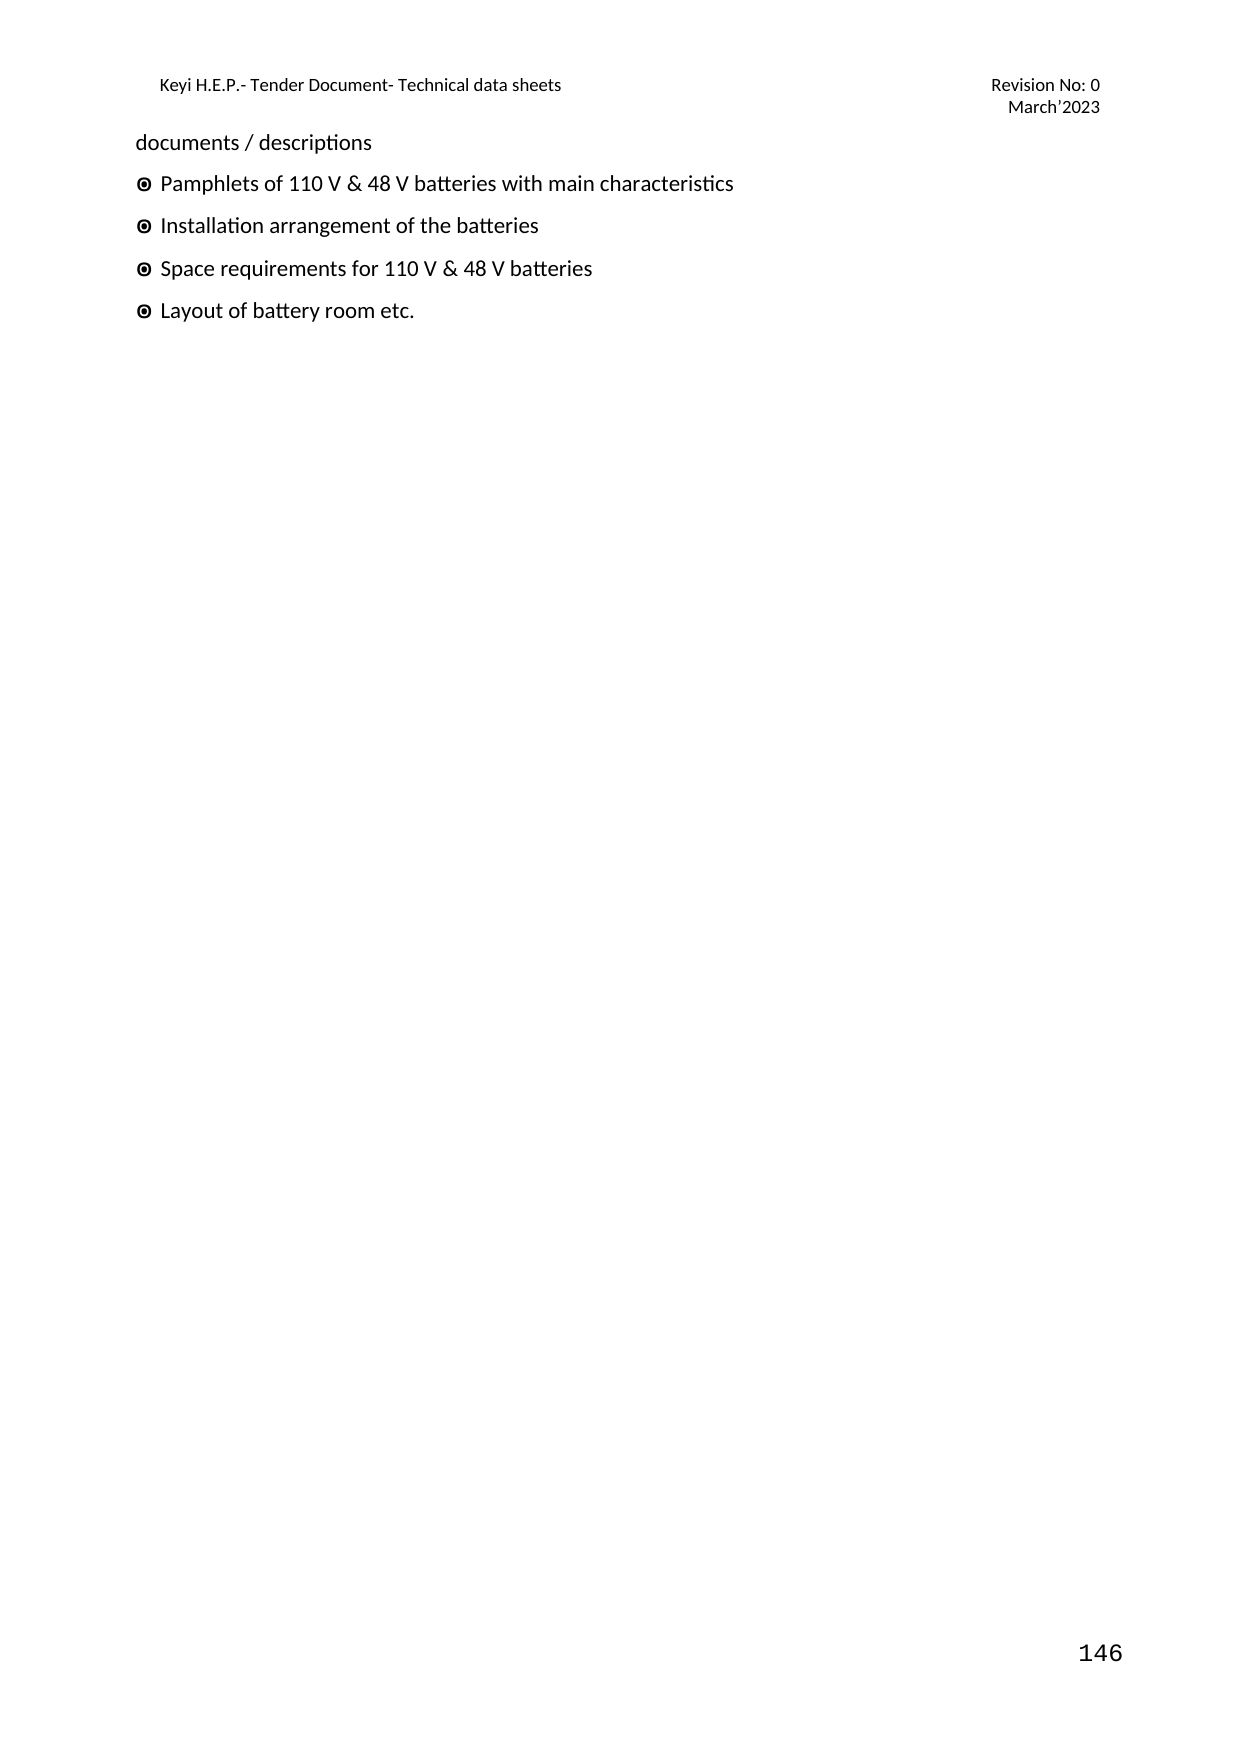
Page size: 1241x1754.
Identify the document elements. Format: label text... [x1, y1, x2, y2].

text ๏ Installation arrangement of the batteries [135, 209, 1123, 240]
text ๏ Layout of battery room etc. [135, 293, 1123, 324]
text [135, 128, 1123, 156]
text ๏ Pamphlets of 110 V & 48 V batteries with main characteristics [135, 167, 1123, 198]
text ๏ Space requirements for 110 V & 48 V batteries [135, 251, 1123, 282]
